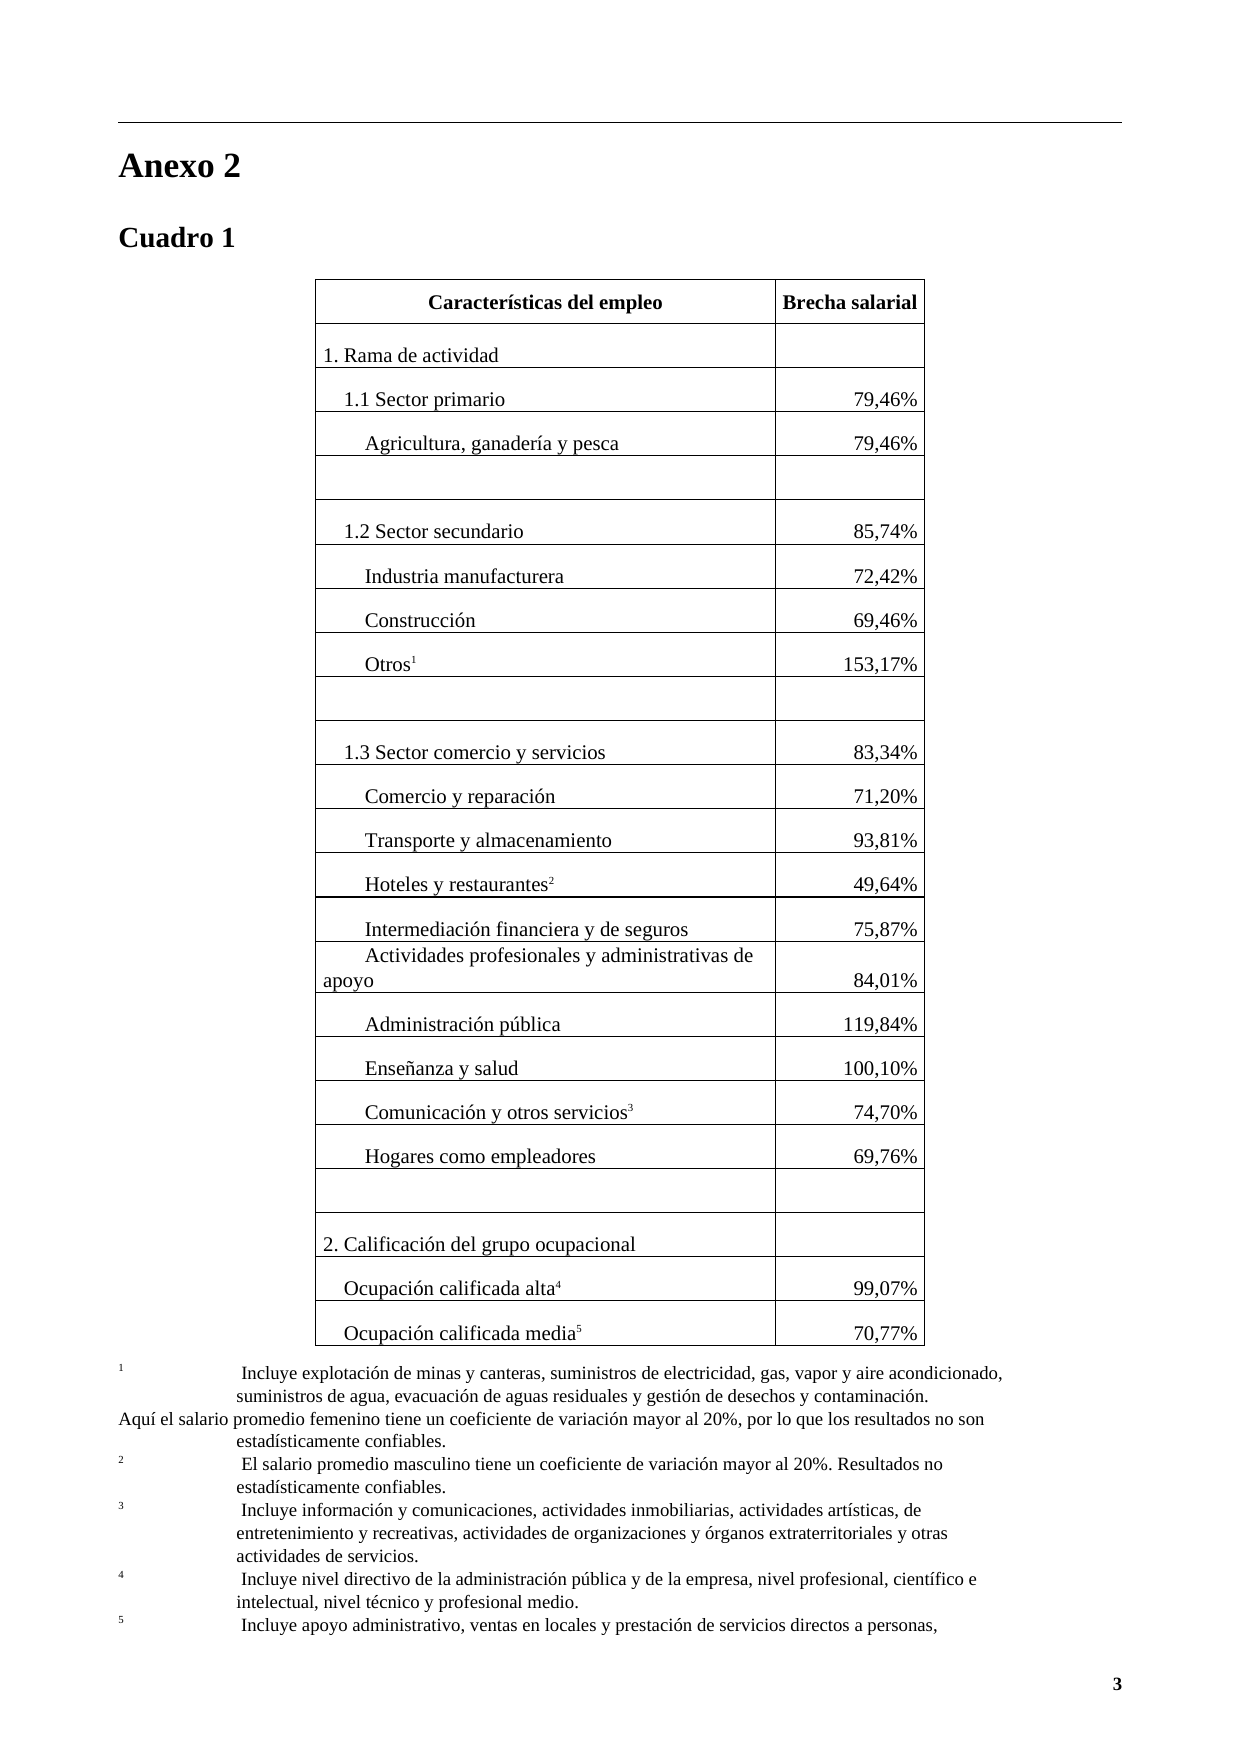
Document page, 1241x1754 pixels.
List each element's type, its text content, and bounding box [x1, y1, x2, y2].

table_cell Enseñanza y salud [316, 1037, 775, 1080]
table_cell 84,01% [776, 942, 924, 992]
table_cell [316, 677, 775, 720]
table_cell 79,46% [776, 368, 924, 411]
table_cell [776, 1169, 924, 1212]
table_cell Transporte y almacenamiento [316, 809, 775, 852]
table_cell [776, 456, 924, 499]
table_header Características del empleo [316, 280, 775, 323]
table_cell [776, 1213, 924, 1256]
table_cell 1. Rama de actividad [316, 324, 775, 367]
table_cell 2. Calificación del grupo ocupacional [316, 1213, 775, 1256]
table_cell 100,10% [776, 1037, 924, 1080]
table_cell Otros [316, 633, 775, 676]
table_cell Hoteles y restaurantes [316, 853, 775, 896]
table_cell 74,70% [776, 1081, 924, 1124]
table_cell Ocupación calificada media [316, 1301, 775, 1344]
table_cell Agricultura, ganadería y pesca [316, 412, 775, 455]
table_cell 1.2 Sector secundario [316, 500, 775, 543]
table_cell [776, 324, 924, 367]
table_cell 69,76% [776, 1125, 924, 1168]
table_cell 69,46% [776, 589, 924, 632]
table_cell 1.1 Sector primario [316, 368, 775, 411]
text Cuadro 1 [118, 223, 1004, 254]
table_cell 119,84% [776, 993, 924, 1036]
table_cell Actividades profesionales y administrativas de apoyo [316, 942, 775, 992]
table_cell 1.3 Sector comercio y servicios [316, 721, 775, 764]
table_cell Ocupación calificada alta [316, 1257, 775, 1300]
table_header Brecha salarial [776, 280, 924, 323]
table_cell 99,07% [776, 1257, 924, 1300]
table_cell Intermediación financiera y de seguros [316, 898, 775, 941]
table_cell 153,17% [776, 633, 924, 676]
table_cell 70,77% [776, 1301, 924, 1344]
table_cell Industria manufacturera [316, 545, 775, 588]
table_cell Comunicación y otros servicios [316, 1081, 775, 1124]
table_cell 71,20% [776, 765, 924, 808]
table_cell Comercio y reparación [316, 765, 775, 808]
table_cell Hogares como empleadores [316, 1125, 775, 1168]
table_cell 79,46% [776, 412, 924, 455]
table_cell [316, 1169, 775, 1212]
table_cell 75,87% [776, 898, 924, 941]
table_cell Administración pública [316, 993, 775, 1036]
table_cell [776, 677, 924, 720]
table_cell 49,64% [776, 853, 924, 896]
table_cell [316, 456, 775, 499]
table_cell 93,81% [776, 809, 924, 852]
table_cell 83,34% [776, 721, 924, 764]
table_cell Construcción [316, 589, 775, 632]
table_cell 72,42% [776, 545, 924, 588]
text Anexo 2 [118, 148, 1004, 185]
table_cell 85,74% [776, 500, 924, 543]
